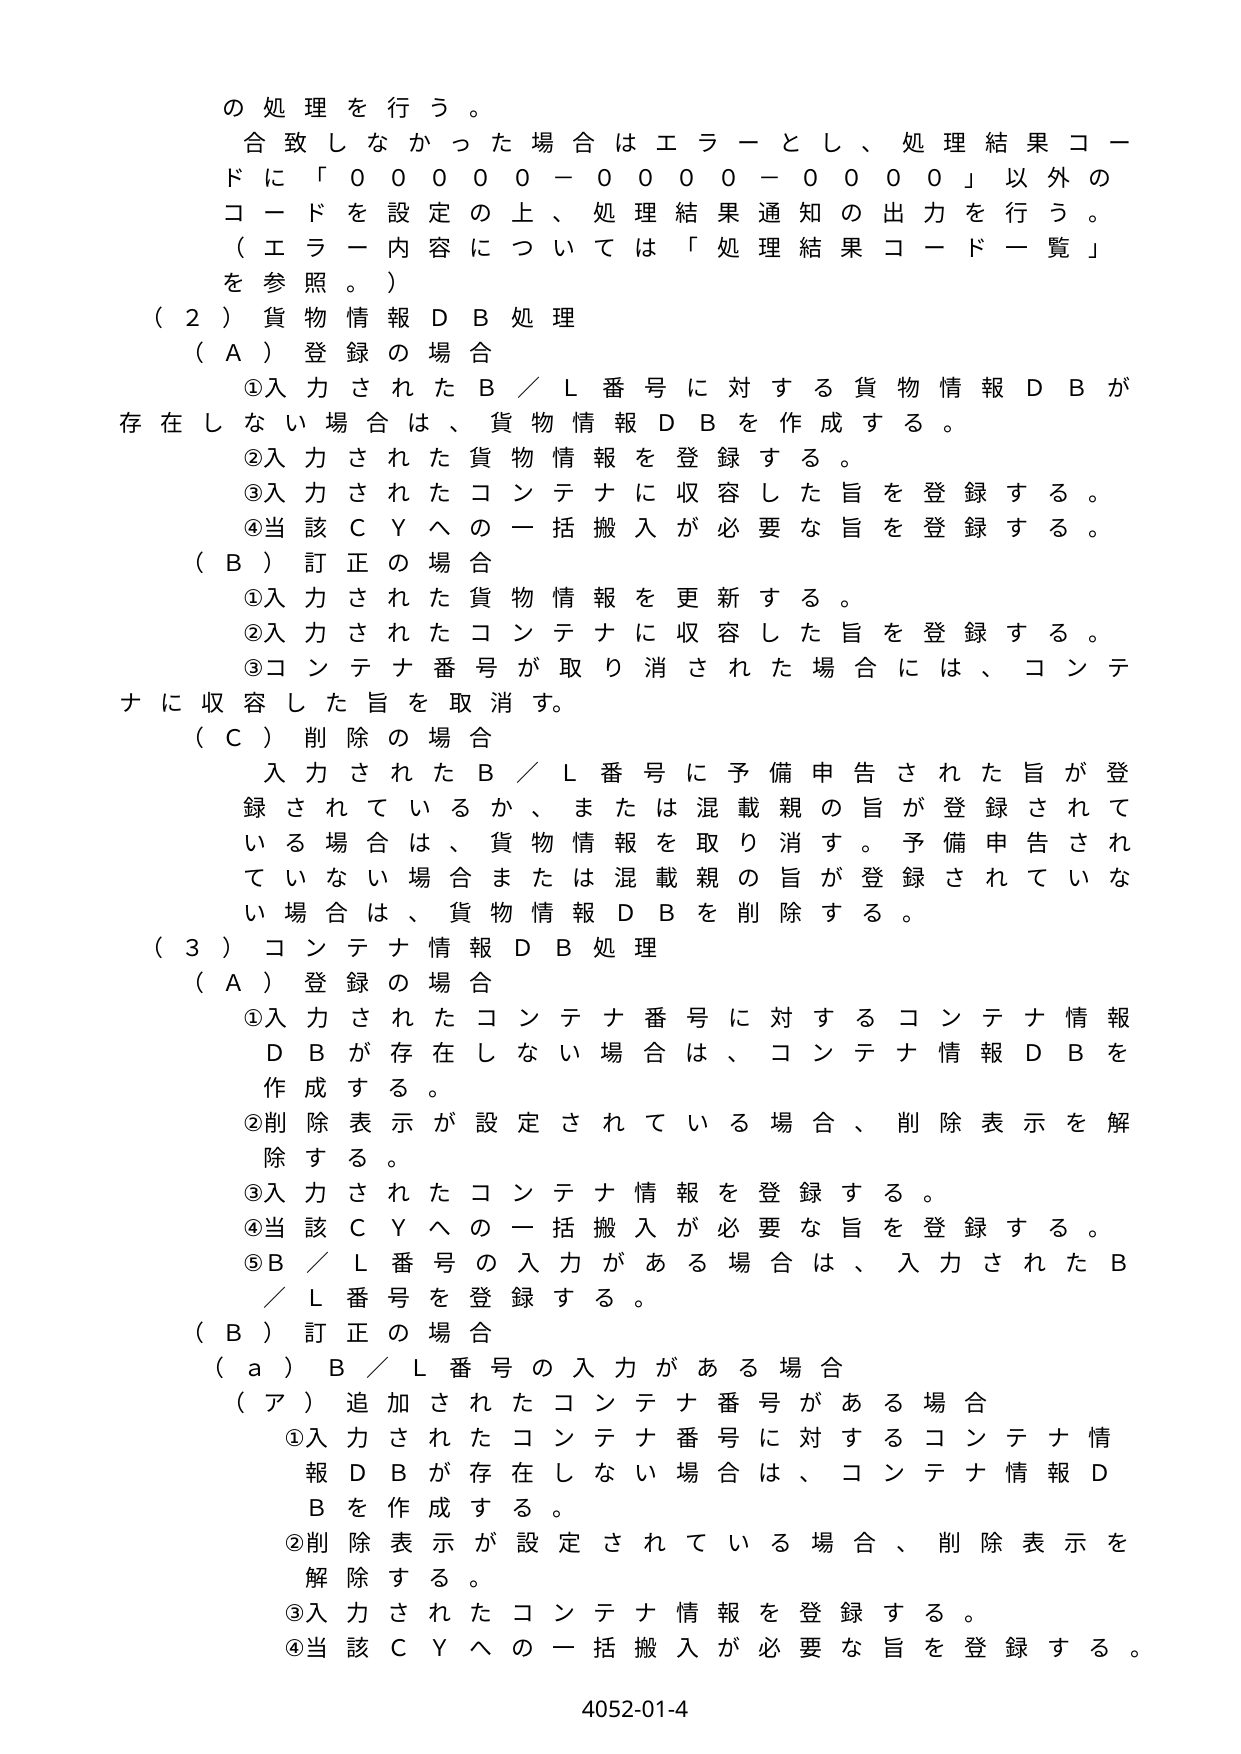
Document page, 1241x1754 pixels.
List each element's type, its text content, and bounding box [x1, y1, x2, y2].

text ②入力された貨物情報を登録する。 [119, 439, 1150, 474]
text ③入力されたコンテナに収容した旨を登録する。 [119, 474, 1150, 509]
text ①入力されたＢ／Ｌ番号に対する貨物情報ＤＢが存在しない場合は、貨物情報ＤＢを作成する。 [119, 369, 1150, 439]
text （Ｂ）訂正の場合 [119, 1314, 1150, 1349]
text ②削除表示が設定されている場合、削除表示を解除する。 [223, 1104, 1150, 1174]
text （Ｃ）削除の場合 [161, 719, 1150, 754]
text 入力されたＢ／Ｌ番号に予備申告された旨が登録されているか、または混載親の旨が登録されている場合は、貨物情報を取り消す。予備申告されていない場合または混載親の旨が登録されていない場合は、貨物情報ＤＢを削除する。 [222, 754, 1150, 929]
text （２）貨物情報ＤＢ処理 [119, 299, 1150, 334]
text 合致しなかった場合はエラーとし、処理結果コードに「０００００－００００－００００」以外のコードを設定の上、処理結果通知の出力を行う。（エラー内容については「処理結果コード一覧」を参照。） [202, 124, 1150, 299]
text ①入力されたコンテナ番号に対するコンテナ情報ＤＢが存在しない場合は、コンテナ情報ＤＢを作成する。 [266, 1419, 1150, 1524]
text （ａ）Ｂ／Ｌ番号の入力がある場合 [181, 1349, 1150, 1384]
text ③コンテナ番号が取り消された場合には、コンテナに収容した旨を取消す。 [119, 649, 1150, 719]
text ①入力されたコンテナ番号に対するコンテナ情報ＤＢが存在しない場合は、コンテナ情報ＤＢを作成する。 [223, 999, 1150, 1104]
text （ア）追加されたコンテナ番号がある場合 [119, 1384, 1150, 1419]
text ④当該ＣＹへの一括搬入が必要な旨を登録する。 [264, 1629, 1150, 1664]
text ⑤Ｂ／Ｌ番号の入力がある場合は、入力されたＢ／Ｌ番号を登録する。 [223, 1244, 1150, 1314]
text （Ａ）登録の場合 [119, 964, 1150, 999]
text ②入力されたコンテナに収容した旨を登録する。 [119, 614, 1150, 649]
text （Ａ）登録の場合 [119, 334, 1150, 369]
text ③入力されたコンテナ情報を登録する。 [264, 1594, 1150, 1629]
text ①入力された貨物情報を更新する。 [119, 579, 1150, 614]
text ④当該ＣＹへの一括搬入が必要な旨を登録する。 [119, 509, 1150, 544]
text ③入力されたコンテナ情報を登録する。 [223, 1174, 1150, 1209]
text ④当該ＣＹへの一括搬入が必要な旨を登録する。 [223, 1209, 1150, 1244]
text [202, 89, 1150, 124]
text ②削除表示が設定されている場合、削除表示を解除する。 [264, 1524, 1150, 1594]
text （３）コンテナ情報ＤＢ処理 [119, 929, 1150, 964]
text （Ｂ）訂正の場合 [119, 544, 1150, 579]
